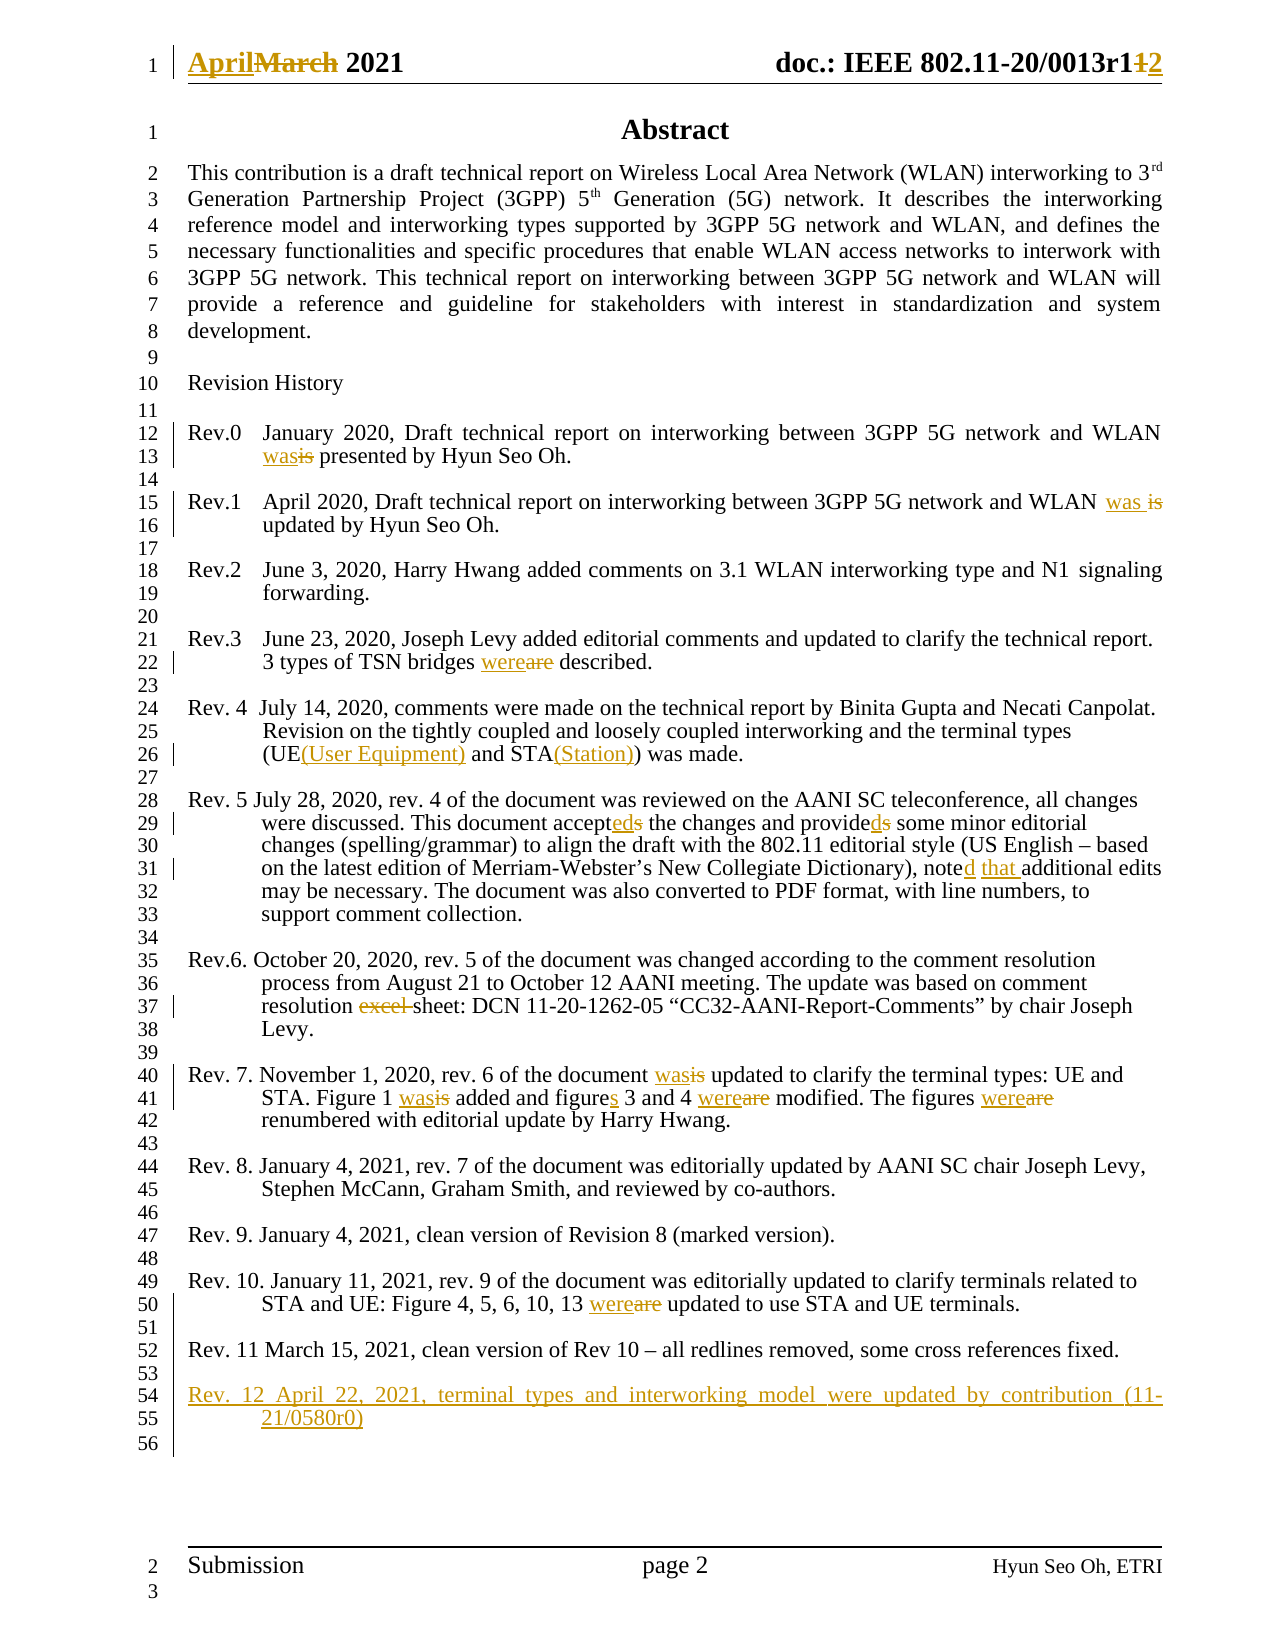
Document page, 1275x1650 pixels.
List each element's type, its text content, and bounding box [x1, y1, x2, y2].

text Rev. 4 July 14, 2020, comments were made on the technical report by Binita Gupta and Necati Canpolat. [187, 697, 1162, 720]
text Revision History [187, 369, 1162, 396]
text Rev. 10. January 11, 2021, rev. 9 of the document was editorially updated to clarify terminals related to STA and UE: Figure 4, 5, 6, 10, 13 updated to use STA and UE terminals. [188, 1270, 1162, 1316]
text Rev.3 June 23, 2020, Joseph Levy added editorial comments and updated to clarify the technical report. [187, 628, 1162, 651]
text Rev.6. October 20, 2020, rev. 5 of the document was changed according to the comment resolution process from August 21 to October 12 AANI meeting. The update was based on comment resolution sheet: DCN 11-20-1262-05 “CC32-AANI-Report-Comments” by chair Joseph Levy. [188, 949, 1162, 1041]
text Rev. 11 March 15, 2021, clean version of Rev 10 – all redlines removed, some cross references fixed. [188, 1339, 1162, 1362]
text 3 types of TSN bridges described. [187, 651, 1162, 674]
text Rev.1 April 2020, Draft technical report on interworking between 3GPP 5G network and WLAN updated by Hyun Seo Oh. [187, 491, 1162, 537]
text Revision on the tightly coupled and loosely coupled interworking and the terminal types (UE and STA) was made. [262, 720, 1162, 766]
text Abstract [187, 112, 1162, 146]
text Rev.2 June 3, 2020, Harry Hwang added comments on 3.1 WLAN interworking type and N1 signaling forwarding. [187, 559, 1162, 605]
text Rev. 9. January 4, 2021, clean version of Revision 8 (marked version). [188, 1224, 1162, 1247]
text Rev. 5 July 28, 2020, rev. 4 of the document was reviewed on the AANI SC teleconference, all changes were discussed. This document accept the changes and provide some minor editorial changes (spelling/grammar) to align the draft with the 802.11 editorial style (US English – based on the latest edition of Merriam-Webster’s New Collegiate Dictionary), note additional edits may be necessary. The document was also converted to PDF format, with line numbers, to support comment collection. [188, 789, 1162, 926]
text Rev.0 January 2020, Draft technical report on interworking between 3GPP 5G network and WLAN presented by Hyun Seo Oh. [187, 422, 1162, 468]
text This contribution is a draft technical report on Wireless Local Area Network (WLAN) interworking to 3rd Generation Partnership Project (3GPP) 5th Generation (5G) network. It describes the interworking reference model and interworking types supported by 3GPP 5G network and WLAN, and defines the necessary functionalities and specific procedures that enable WLAN access networks to interwork with 3GPP 5G network. This technical report on interworking between 3GPP 5G network and WLAN will provide a reference and guideline for stakeholders with interest in standardization and system development. [187, 158, 1162, 343]
text Rev. 7. November 1, 2020, rev. 6 of the document updated to clarify the terminal types: UE and STA. Figure 1 added and figure 3 and 4 modified. The figures renumbered with editorial update by Harry Hwang. [188, 1064, 1162, 1132]
text Rev. 8. January 4, 2021, rev. 7 of the document was editorially updated by AANI SC chair Joseph Levy, Stephen McCann, Graham Smith, and reviewed by co-authors. [188, 1155, 1162, 1201]
